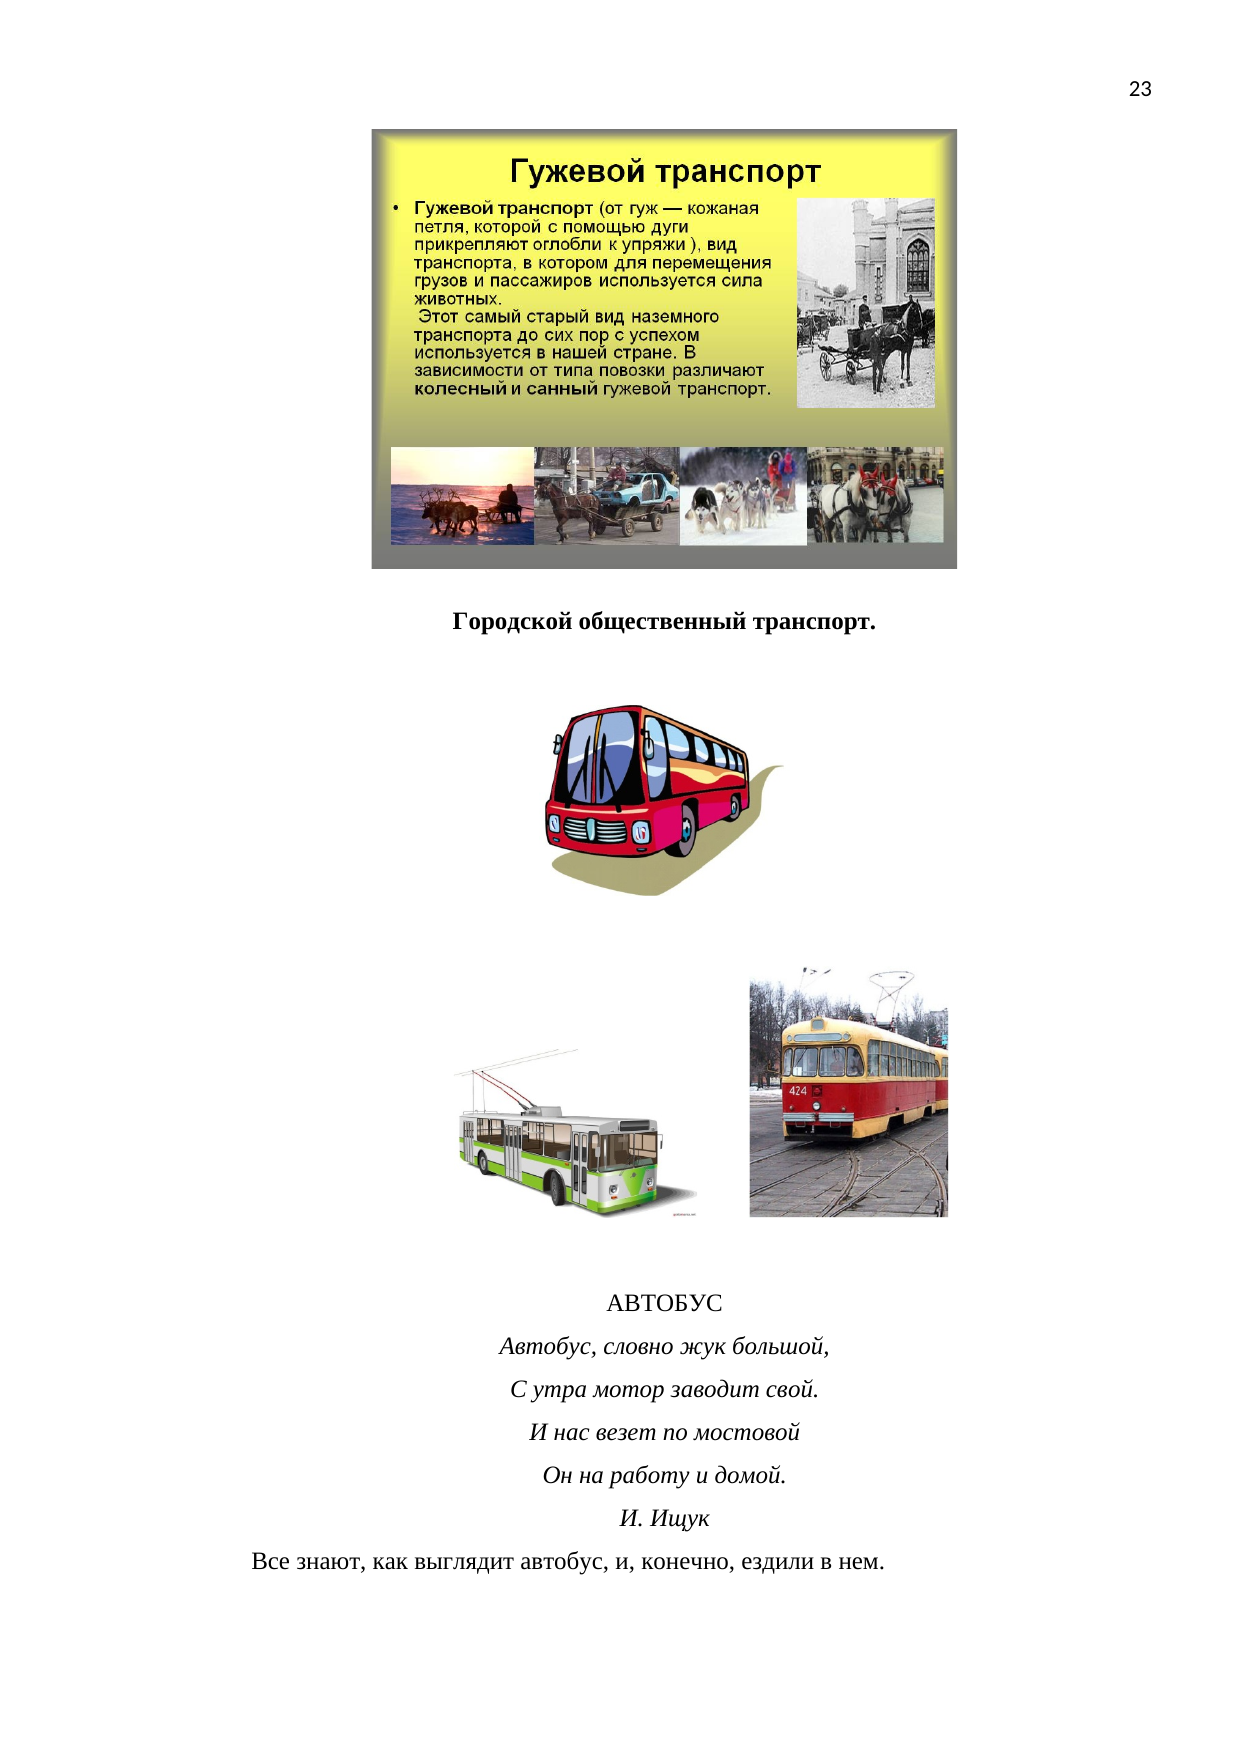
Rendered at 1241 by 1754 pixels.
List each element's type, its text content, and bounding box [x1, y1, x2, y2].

text Городской общественный транспорт. [177, 606, 1152, 635]
text Автобус, словно жук большой, [177, 1331, 1152, 1359]
text И. Ищук [177, 1503, 1152, 1532]
picture [748, 966, 949, 1218]
text И нас везет по мостовой [177, 1417, 1152, 1446]
text АВТОБУС [177, 1288, 1152, 1316]
picture [453, 1049, 698, 1218]
picture [371, 129, 958, 569]
text Все знают, как выглядит автобус, и, конечно, ездили в нем. [177, 1546, 1152, 1575]
picture [539, 705, 790, 896]
text Он на работу и домой. [177, 1460, 1152, 1489]
text С утра мотор заводит свой. [177, 1374, 1152, 1403]
